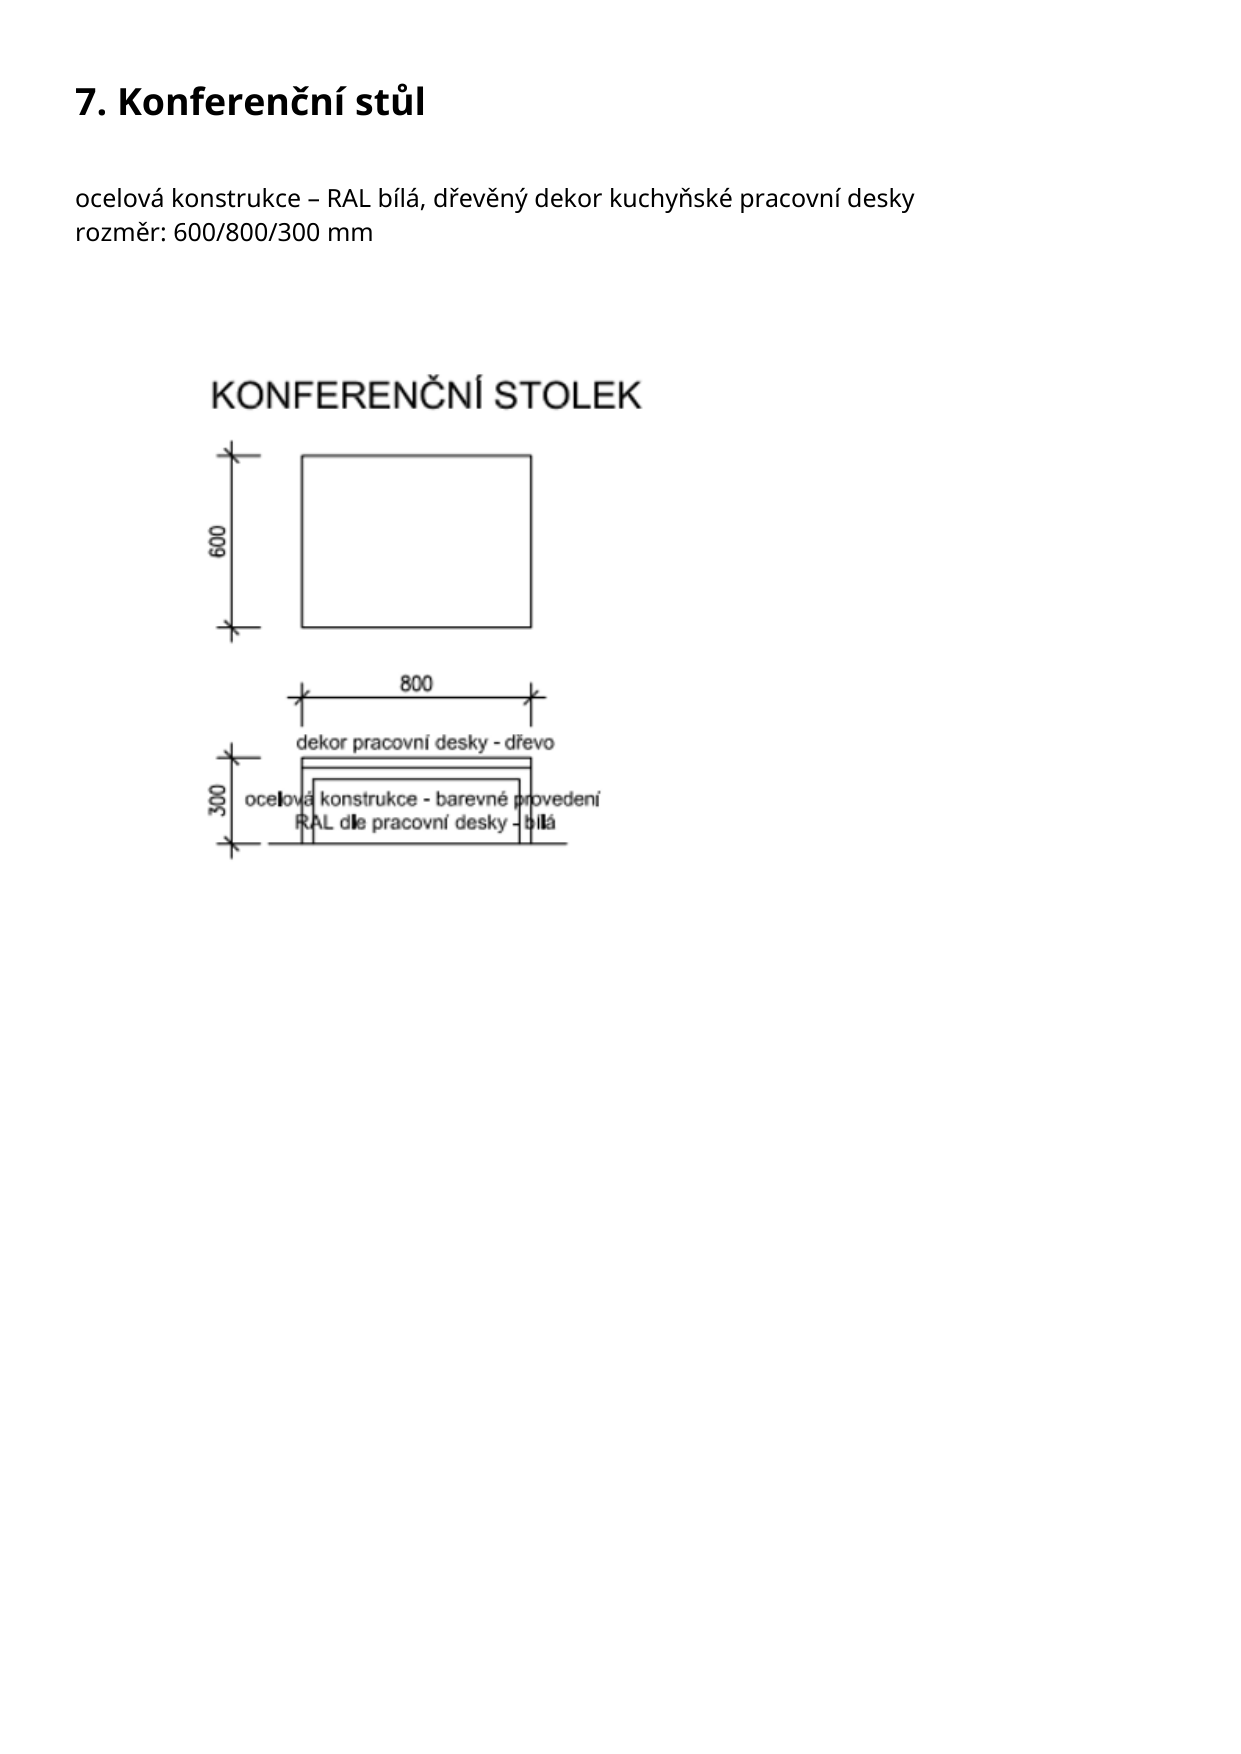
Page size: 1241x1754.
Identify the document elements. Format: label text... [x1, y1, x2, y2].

picture [75, 265, 743, 996]
text 7. Konferenční stůl [75, 75, 1165, 126]
text ocelová konstrukce – RAL bílá, dřevěný dekor kuchyňské pracovní desky rozměr: 600/800/300 mm [75, 147, 1165, 249]
